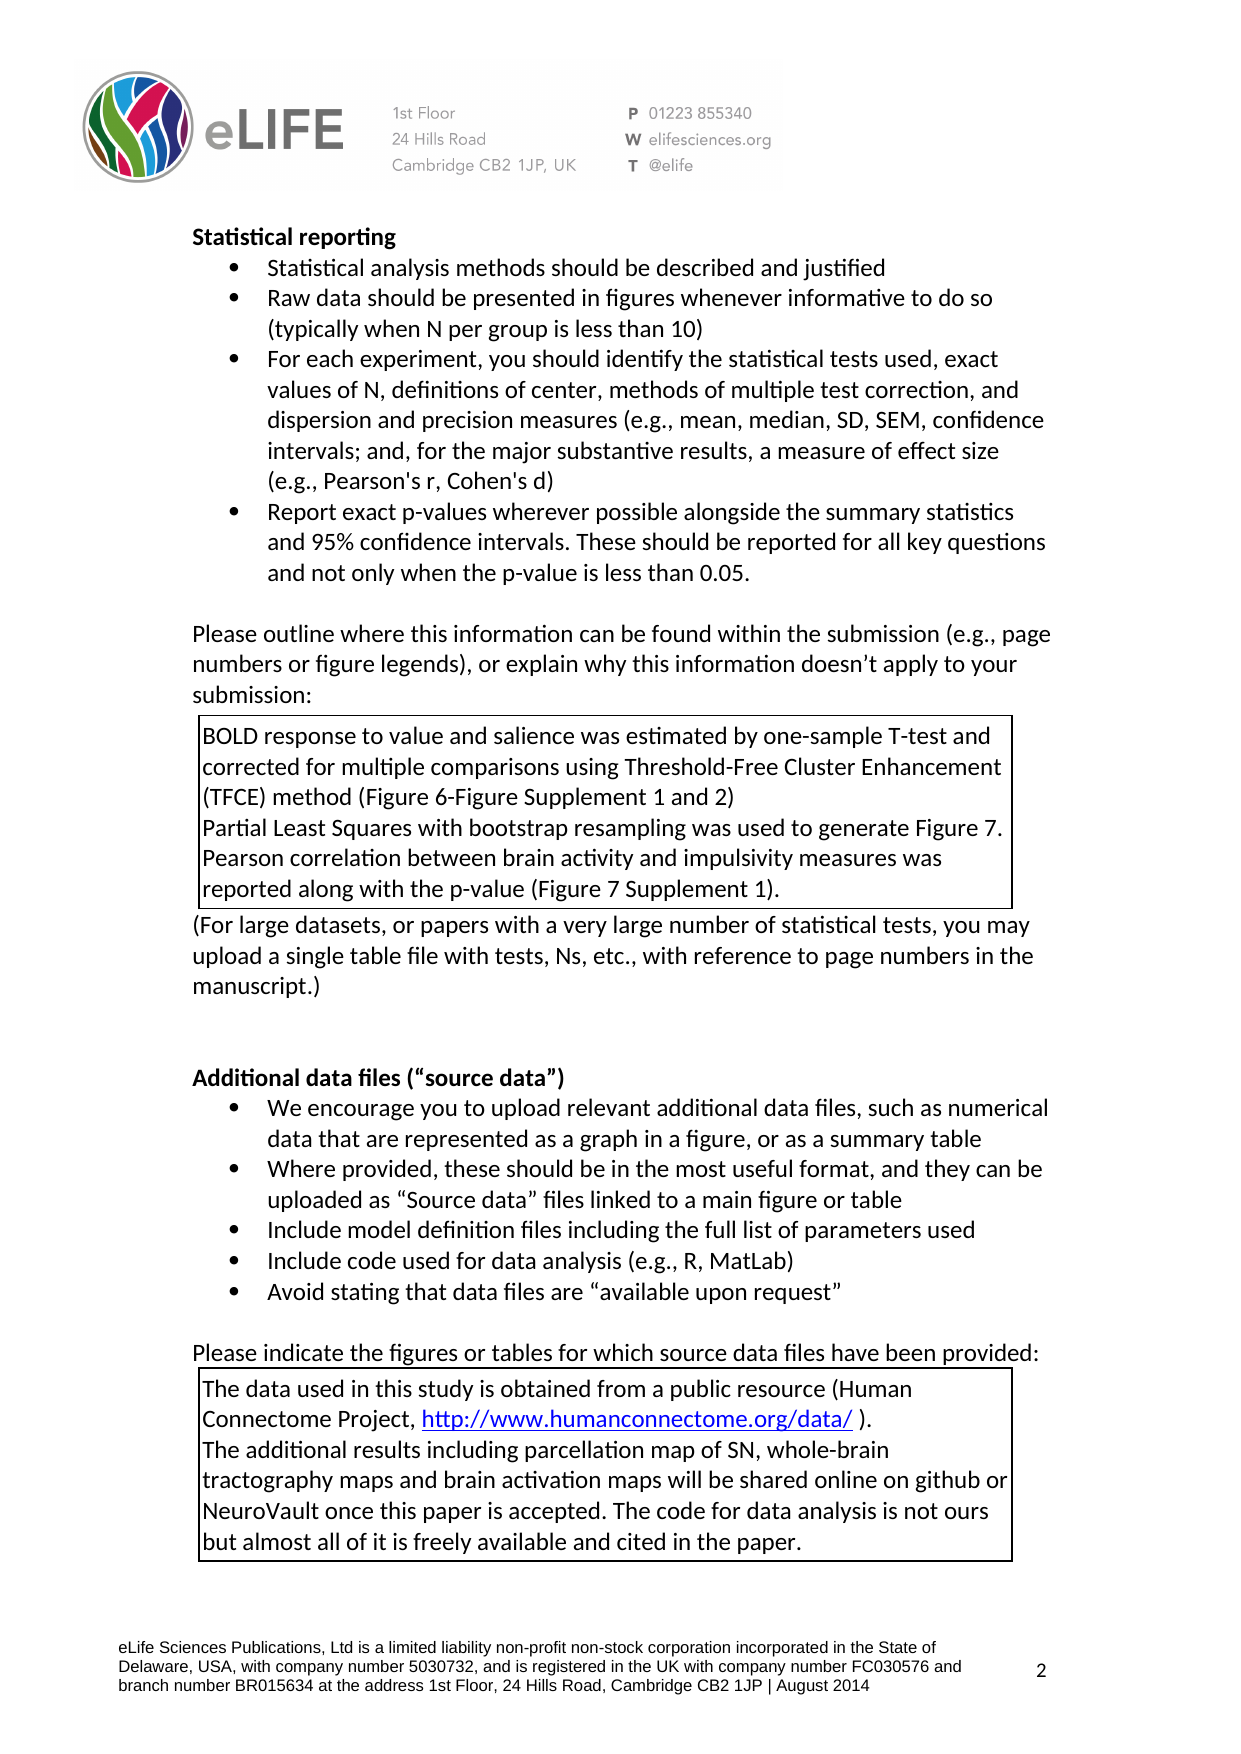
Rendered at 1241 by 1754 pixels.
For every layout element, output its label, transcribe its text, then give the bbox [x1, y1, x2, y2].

text Partial Least Squares with bootstrap resampling was used to generate Figure 7. [202, 812, 1009, 843]
text Additional data files (“source data”) [192, 1062, 1053, 1092]
text (For large datasets, or papers with a very large number of statistical tests, you may upload a single table file with tests, Ns, etc., with reference to page numbers in the manuscript.) [192, 730, 1053, 1001]
text Pearson correlation between brain activity and impulsivity measures was reported along with the p-value (Figure 7 Supplement 1). [200, 843, 1011, 906]
list Where provided, these should be in the most useful format, and they can be uploaded as “Source data” files linked to a main figure or table [229, 1153, 1053, 1214]
text The data used in this study is obtained from a public resource (Human Connectome Project, http://www.humanconnectome.org/data/ ). [200, 1371, 1011, 1434]
list Include code used for data analysis (e.g., R, MatLab) [229, 1245, 1053, 1276]
text BOLD response to value and salience was estimated by one-sample T-test and corrected for multiple comparisons using Threshold-Free Cluster Enhancement (TFCE) method (Figure 6-Figure Supplement 1 and 2) [200, 718, 1011, 812]
list Report exact p-values wherever possible alongside the summary statistics and 95% confidence intervals. These should be reported for all key questions and not only when the p-value is less than 0.05. [229, 496, 1053, 588]
text The additional results including parcellation map of SN, whole-brain tractography maps and brain activation maps will be shared online on github or NeuroVault once this paper is accepted. The code for data analysis is not ours but almost all of it is freely available and cited in the paper. [200, 1434, 1011, 1558]
list Include model definition files including the full list of parameters used [229, 1214, 1053, 1245]
picture [73, 59, 784, 191]
text Statistical reporting [192, 221, 1053, 252]
list Statistical analysis methods should be described and justified [229, 252, 1053, 282]
text Please indicate the figures or tables for which source data files have been provided: [192, 1337, 1053, 1367]
list Raw data should be presented in figures whenever informative to do so (typically when N per group is less than 10) [229, 282, 1053, 343]
list Avoid stating that data files are “available upon request” [229, 1276, 1053, 1306]
list We encourage you to upload relevant additional data files, such as numerical data that are represented as a graph in a figure, or as a summary table [229, 1092, 1053, 1153]
list For each experiment, you should identify the statistical tests used, exact values of N, definitions of center, methods of multiple test correction, and dispersion and precision measures (e.g., mean, median, SD, SEM, confidence intervals; and, for the major substantive results, a measure of effect size (e.g., Pearson's r, Cohen's d) [229, 343, 1053, 496]
text Please outline where this information can be found within the submission (e.g., page numbers or figure legends), or explain why this information doesn’t apply to your submission: [192, 618, 1053, 710]
